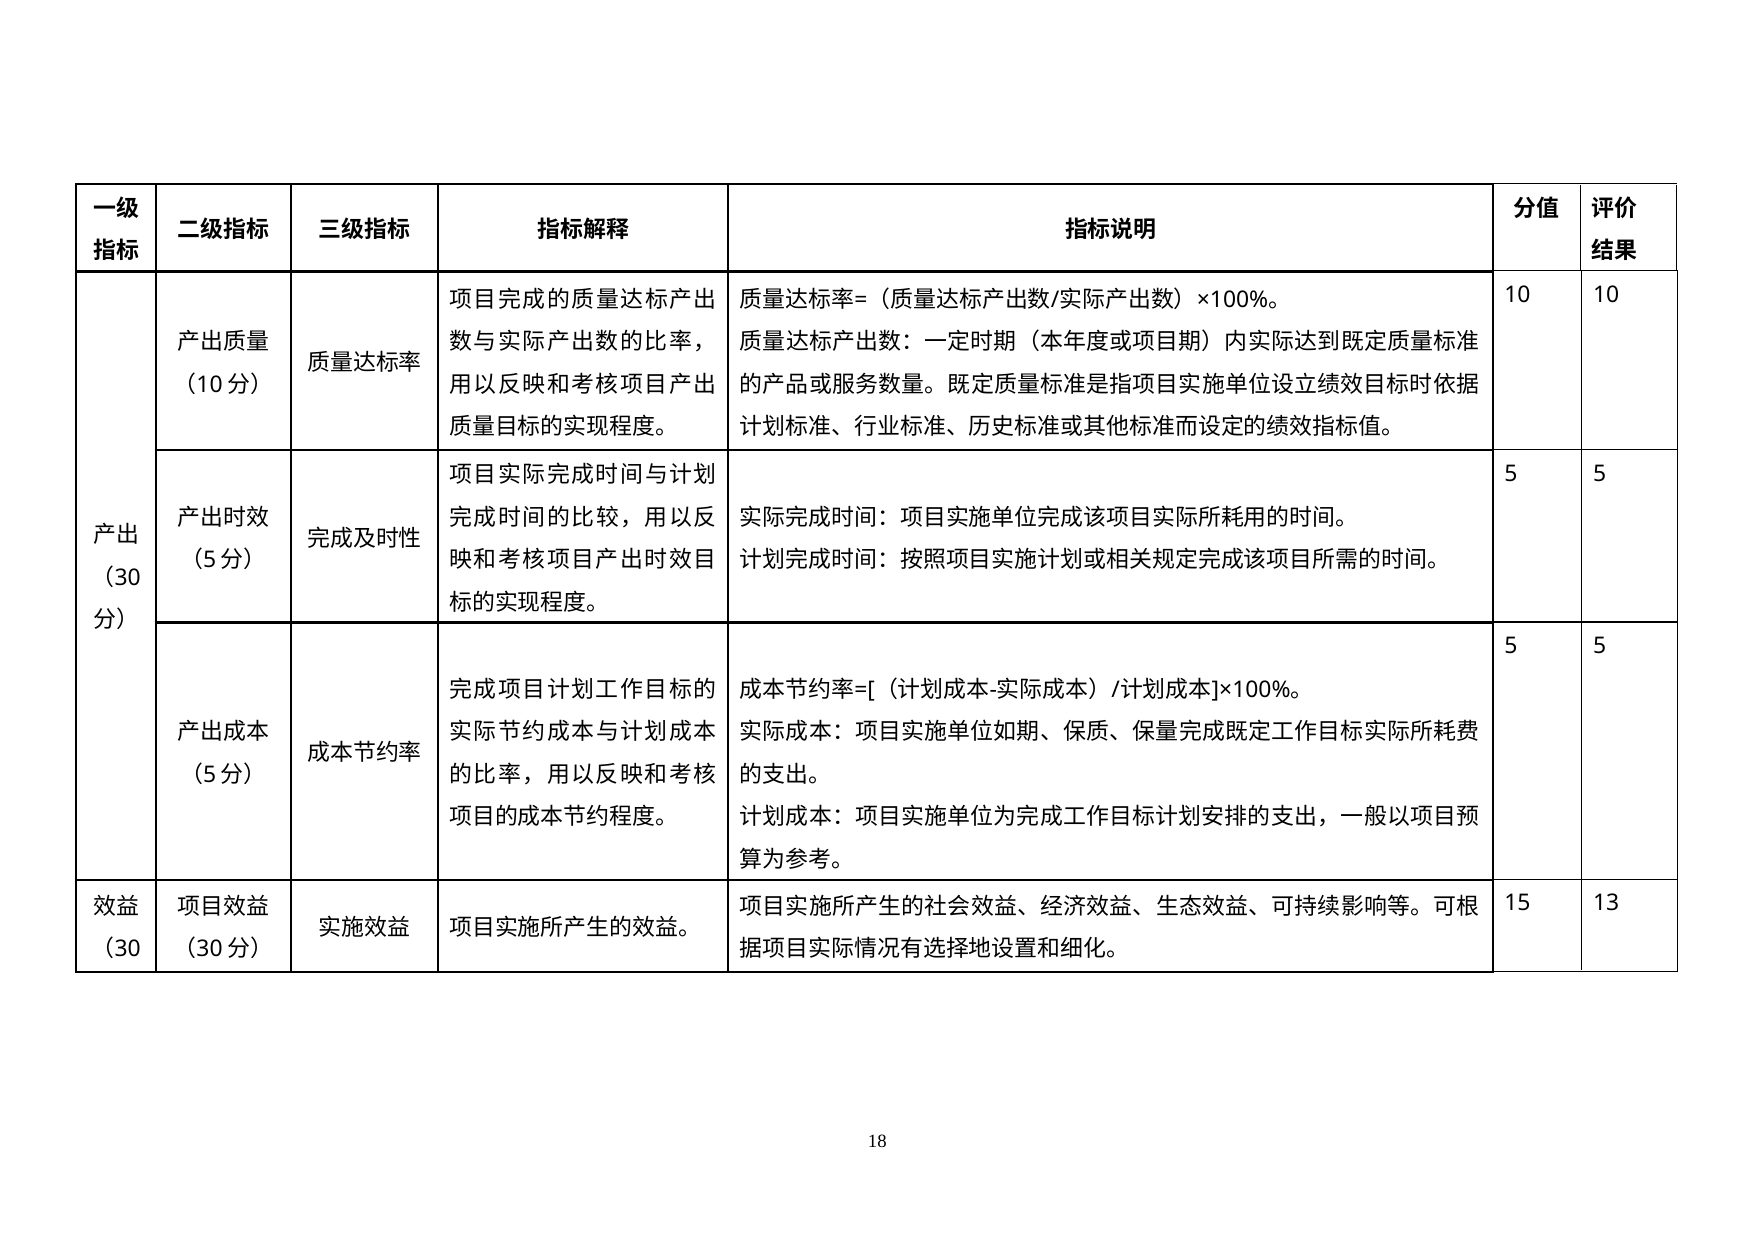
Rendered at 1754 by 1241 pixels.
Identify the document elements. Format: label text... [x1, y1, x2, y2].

table_cell 10 [1582, 271, 1677, 449]
table_cell 成本节约率 [292, 624, 437, 878]
table_cell 成本节约率=[（计划成本-实际成本）/计划成本]×100%。 实际成本：项目实施单位如期、保质、保量完成既定工作目标实际所耗费的支出。 计划成本：项目实施单位为完成工作目标计划安排的支出，一般以项目预算为参考。 [729, 624, 1492, 878]
table_cell 产出成本（5分） [157, 624, 290, 878]
table_cell 质量达标率=（质量达标产出数/实际产出数）×100%。 质量达标产出数：一定时期（本年度或项目期）内实际达到既定质量标准的产品或服务数量。既定质量标准是指项目实施单位设立绩效目标时依据计划标准、行业标准、历史标准或其他标准而设定的绩效指标值。 [729, 273, 1492, 449]
table_header 二级指标 [157, 185, 290, 270]
table_cell 项目实施所产生的效益。 [439, 881, 727, 971]
table_cell 完成项目计划工作目标的实际节约成本与计划成本的比率，用以反映和考核项目的成本节约程度。 [439, 624, 727, 878]
table_cell 效益（30分） [77, 881, 155, 971]
table_cell 产出时效（5分） [157, 451, 290, 621]
table_header 三级指标 [292, 185, 437, 270]
table_cell 项目效益（30分） [157, 881, 290, 971]
table_cell 项目实施所产生的社会效益、经济效益、生态效益、可持续影响等。可根据项目实际情况有选择地设置和细化。 [729, 881, 1492, 971]
table_cell 实际完成时间：项目实施单位完成该项目实际所耗用的时间。 计划完成时间：按照项目实施计划或相关规定完成该项目所需的时间。 [729, 451, 1492, 621]
table_cell 项目实际完成时间与计划完成时间的比较，用以反映和考核项目产出时效目标的实现程度。 [439, 451, 727, 621]
table_cell 质量达标率 [292, 273, 437, 449]
table_cell 产出（30分） [77, 273, 155, 878]
table_cell 10 [1494, 271, 1581, 449]
table_cell 完成及时性 [292, 451, 437, 621]
table_cell 13 [1582, 880, 1677, 971]
table_header 评价 结果 [1580, 184, 1677, 270]
table_header 指标说明 [729, 185, 1492, 270]
table_cell 5 [1582, 623, 1677, 878]
table_cell 5 [1582, 450, 1677, 621]
table_header 指标解释 [439, 185, 727, 270]
table_cell 实施效益 [292, 881, 437, 971]
table_cell 5 [1494, 623, 1581, 878]
table_header 分值 [1494, 184, 1580, 270]
table_cell 15 [1494, 880, 1582, 971]
table_cell 产出质量（10分） [157, 273, 290, 449]
table_cell 项目完成的质量达标产出数与实际产出数的比率，用以反映和考核项目产出质量目标的实现程度。 [439, 273, 727, 449]
table_header 一级指标 [77, 185, 155, 270]
table_cell 5 [1494, 450, 1581, 621]
